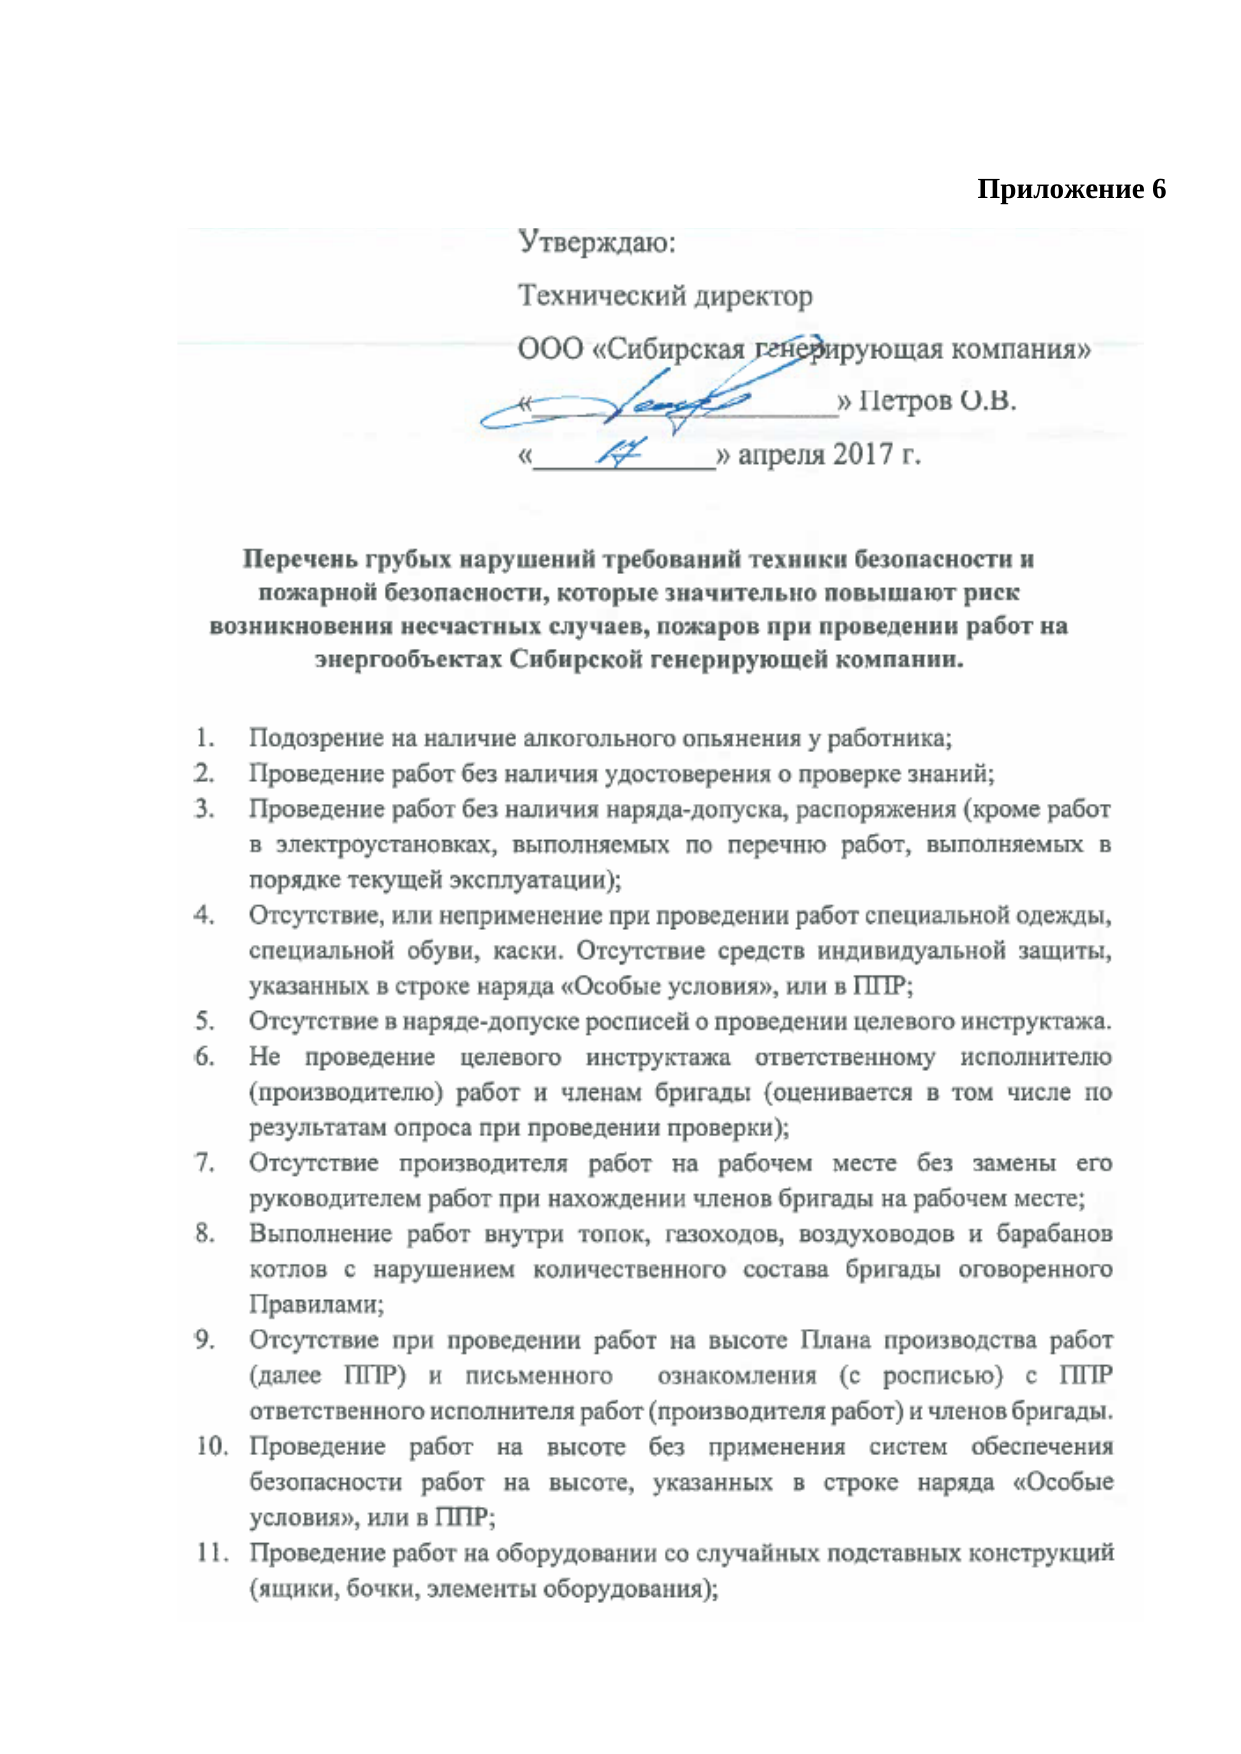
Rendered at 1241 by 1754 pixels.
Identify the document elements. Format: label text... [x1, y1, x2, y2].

picture [177, 228, 1144, 1622]
text Приложение 6 [177, 171, 1167, 205]
